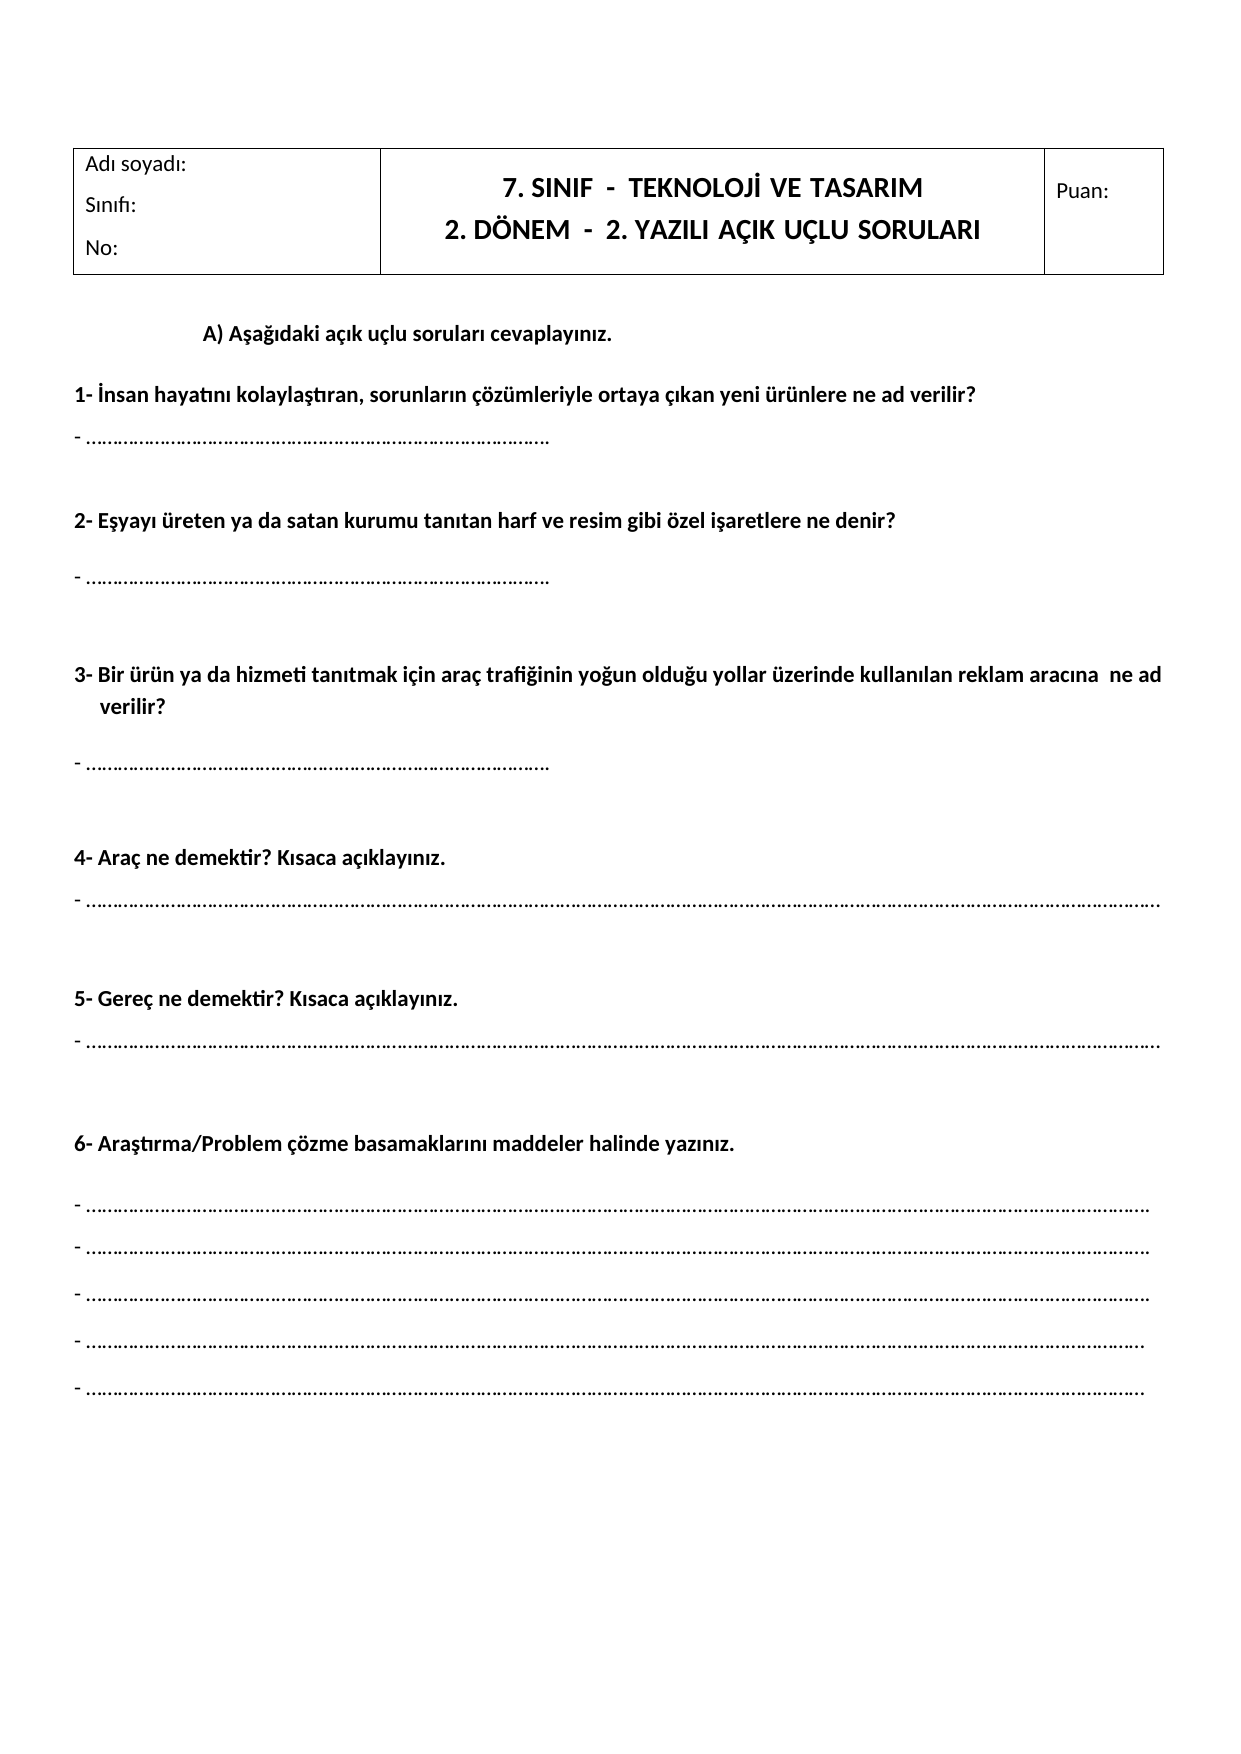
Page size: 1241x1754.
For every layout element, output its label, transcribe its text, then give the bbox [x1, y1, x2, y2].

text 1- İnsan hayatını kolaylaştıran, sorunların çözümleriyle ortaya çıkan yeni ürünlere ne ad verilir? [74, 380, 1167, 408]
text verilir? [74, 692, 1167, 720]
table_header Puan: [1045, 149, 1163, 274]
text A) Aşağıdaki açık uçlu soruları cevaplayınız. [74, 319, 1167, 347]
text - …………………………………………………………………………………………………………………………………………………………………………………… [74, 1026, 1167, 1054]
text 5- Gereç ne demektir? Kısaca açıklayınız. [74, 984, 1167, 1012]
text - ……………………………………………………………………………. [74, 748, 1167, 776]
text - …………………………………………………………………………………………………………………………………………………………………………………. [74, 1232, 1167, 1260]
text - ………………………………………………………………………………………………………………………………………………………………………………… [74, 1373, 1167, 1401]
table_header 7. SINIF - TEKNOLOJİ VE TASARIM 2. DÖNEM - 2. YAZILI AÇIK UÇLU SORULARI [381, 149, 1044, 274]
text 6- Araştırma/Problem çözme basamaklarını maddeler halinde yazınız. [74, 1129, 1167, 1157]
text - ………………………………………………………………………………………………………………………………………………………………………………… [74, 1326, 1167, 1354]
text - …………………………………………………………………………………………………………………………………………………………………………………. [74, 1190, 1167, 1218]
text - …………………………………………………………………………………………………………………………………………………………………………………… [74, 885, 1167, 913]
table_header Adı soyadı: Sınıfı: No: [74, 149, 380, 274]
text - ……………………………………………………………………………. [74, 422, 1167, 450]
text - ……………………………………………………………………………. [74, 562, 1167, 590]
text 2- Eşyayı üreten ya da satan kurumu tanıtan harf ve resim gibi özel işaretlere ne denir? [74, 506, 1167, 534]
text - …………………………………………………………………………………………………………………………………………………………………………………. [74, 1279, 1167, 1307]
text 4- Araç ne demektir? Kısaca açıklayınız. [74, 843, 1167, 871]
text 3- Bir ürün ya da hizmeti tanıtmak için araç trafiğinin yoğun olduğu yollar üzerinde kullanılan reklam aracına ne ad [74, 660, 1167, 688]
